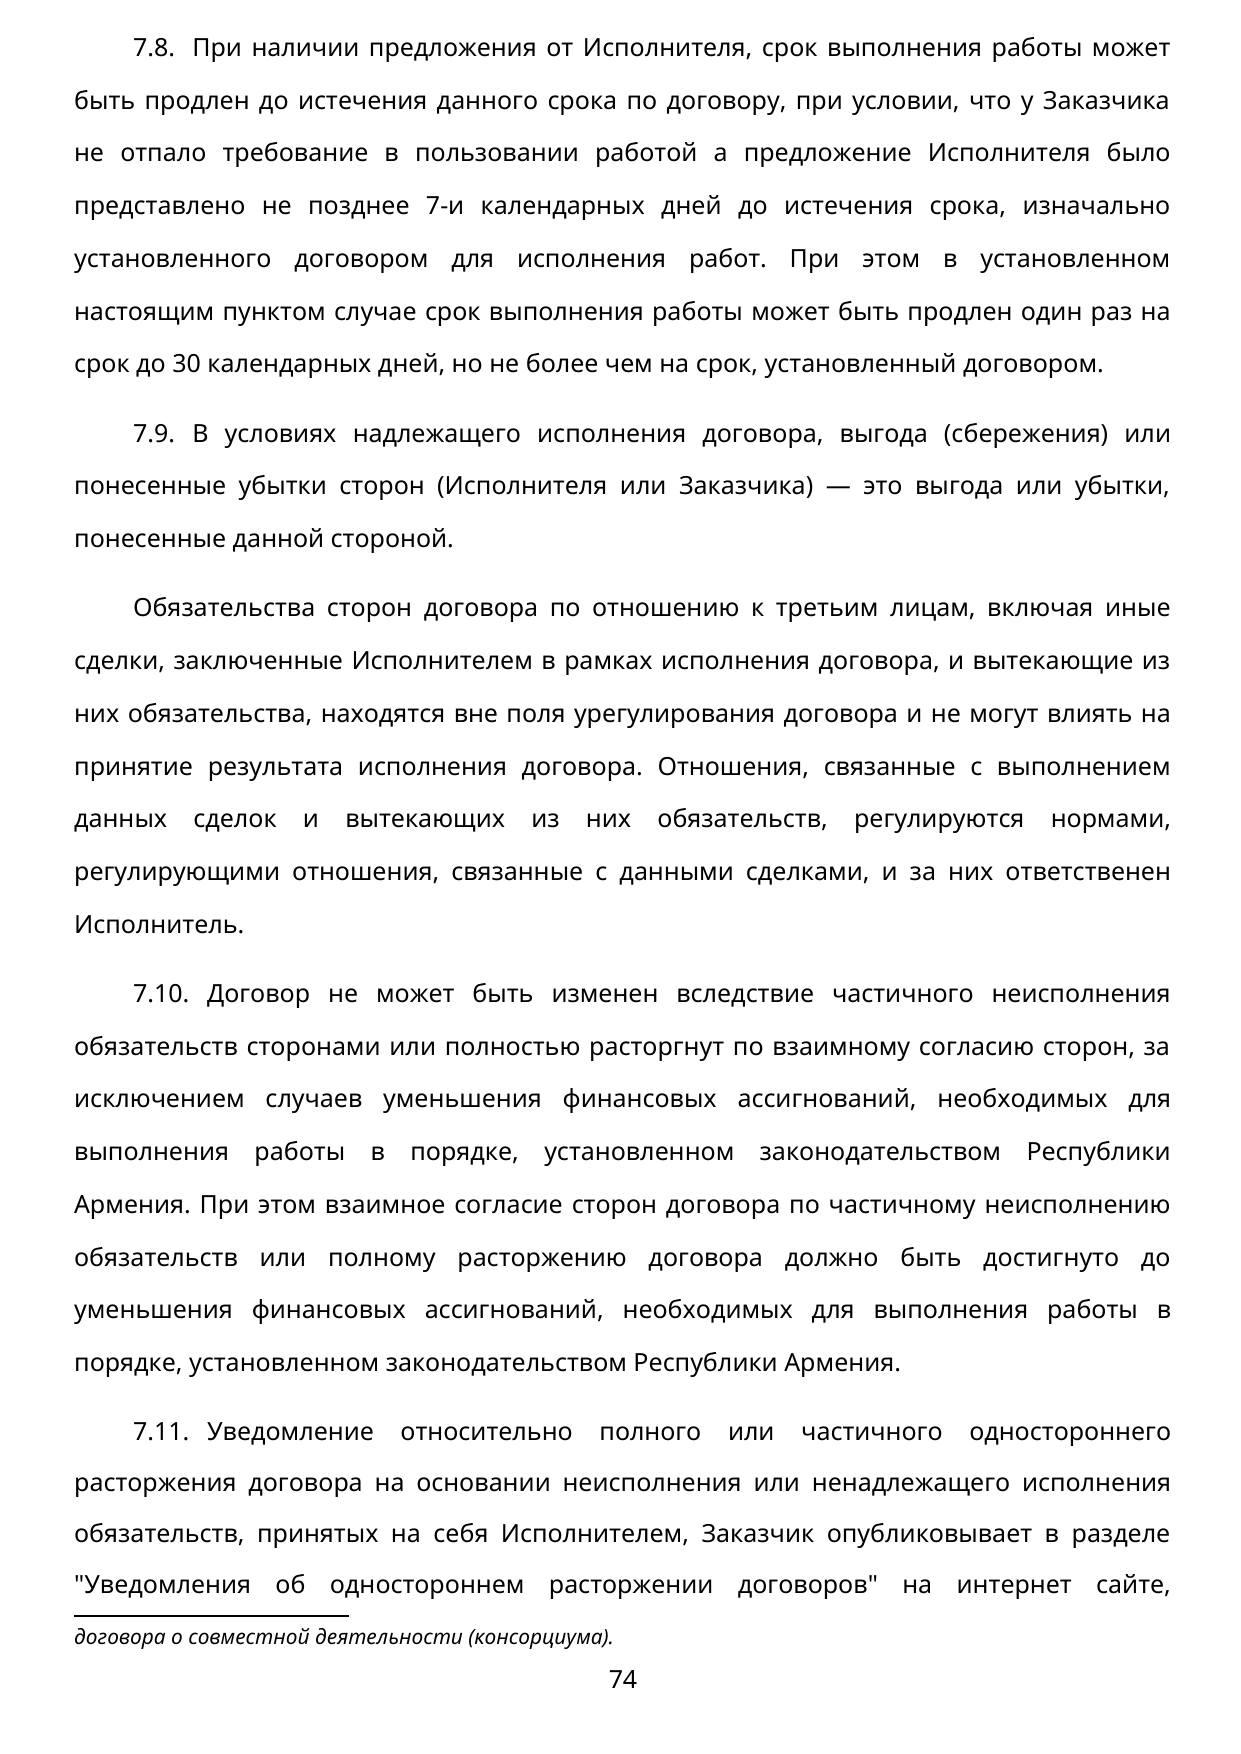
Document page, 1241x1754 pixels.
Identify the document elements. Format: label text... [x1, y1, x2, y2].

text 7.8. При наличии предложения от Исполнителя, срок выполнения работы может быть продлен до истечения данного срока по договору, при условии, что у Заказчика не отпало требование в пользовании работой а предложение Исполнителя было представлено не позднее 7-и календарных дней до истечения срока, изначально установленного договором для исполнения работ. При этом в установленном настоящим пунктом случае срок выполнения работы может быть продлен один раз на срок до 30 календарных дней, но не более чем на срок, установленный договором. [74, 29, 1172, 380]
text 7.10. Договор не может быть изменен вследствие частичного неисполнения обязательств сторонами или полностью расторгнут по взаимному согласию сторон, за исключением случаев уменьшения финансовых ассигнований, необходимых для выполнения работы в порядке, установленном законодательством Республики Армения. При этом взаимное согласие сторон договора по частичному неисполнению обязательств или полному расторжению договора должно быть достигнуто до уменьшения финансовых ассигнований, необходимых для выполнения работы в порядке, установленном законодательством Республики Армения. [74, 976, 1172, 1379]
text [74, 1414, 1172, 1601]
text 7.9. В условиях надлежащего исполнения договора, выгода (сбережения) или понесенные убытки сторон (Исполнителя или Заказчика) — это выгода или убытки, понесенные данной стороной. [74, 415, 1172, 555]
text Обязательства сторон договора по отношению к третьим лицам, включая иные сделки, заключенные Исполнителем в рамках исполнения договора, и вытекающие из них обязательства, находятся вне поля урегулирования договора и не могут влиять на принятие результата исполнения договора. Отношения, связанные с выполнением данных сделок и вытекающих из них обязательств, регулируются нормами, регулирующими отношения, связанные с данными сделками, и за них ответственен Исполнитель. [74, 590, 1172, 940]
